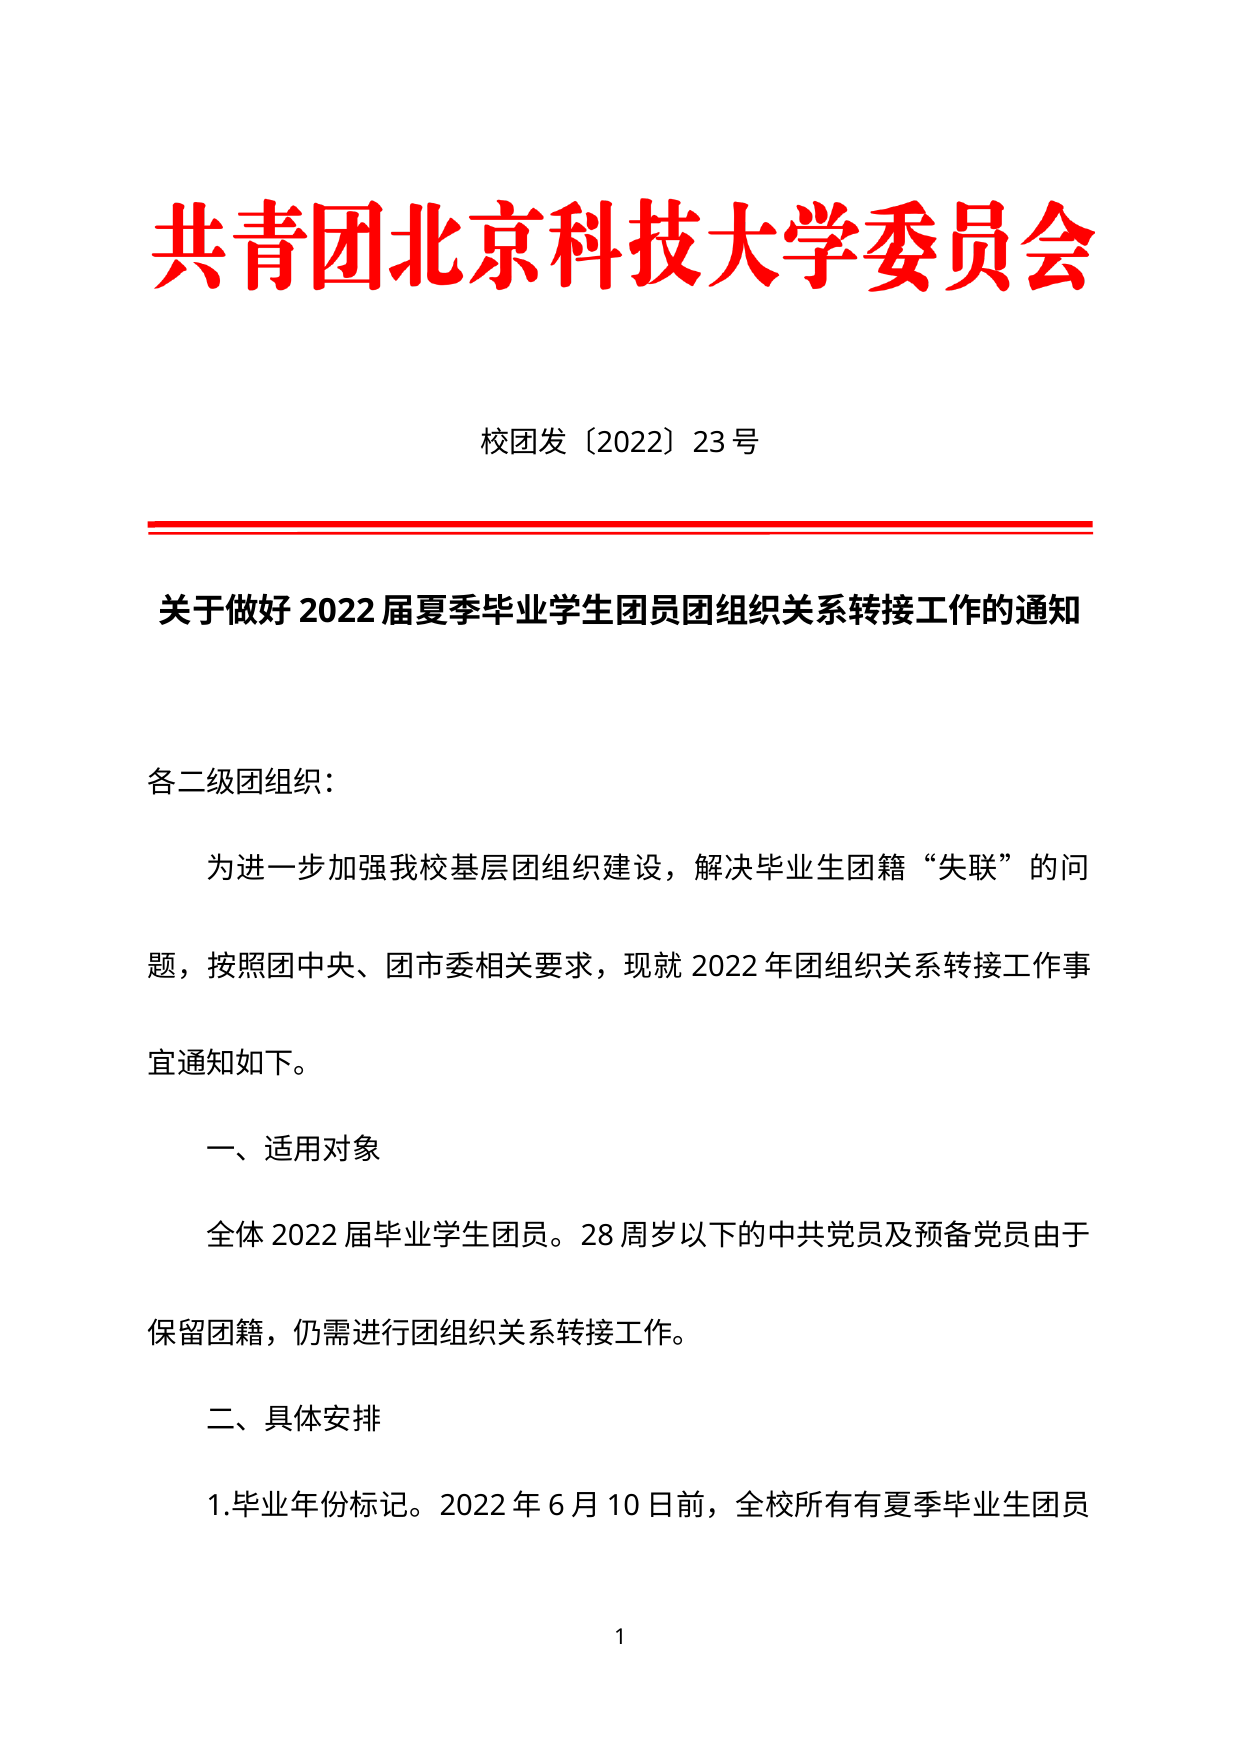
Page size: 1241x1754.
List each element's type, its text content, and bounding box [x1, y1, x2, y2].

picture [150, 198, 1095, 293]
text 关于做好2022届夏季毕业学生团员团组织关系转接工作的通知 [148, 575, 1092, 640]
text 一、适用对象 [148, 1114, 1092, 1179]
text 各二级团组织： [148, 747, 1092, 812]
text 全体2022届毕业学生团员。28周岁以下的中共党员及预备党员由于保留团籍，仍需进行团组织关系转接工作。 [148, 1201, 1092, 1363]
text 二、具体安排 [148, 1384, 1092, 1449]
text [148, 1470, 1092, 1535]
text 为进一步加强我校基层团组织建设，解决毕业生团籍“失联”的问题，按照团中央、团市委相关要求，现就2022年团组织关系转接工作事宜通知如下。 [148, 833, 1092, 1093]
text 校团发〔2022〕23号 [148, 407, 1092, 472]
